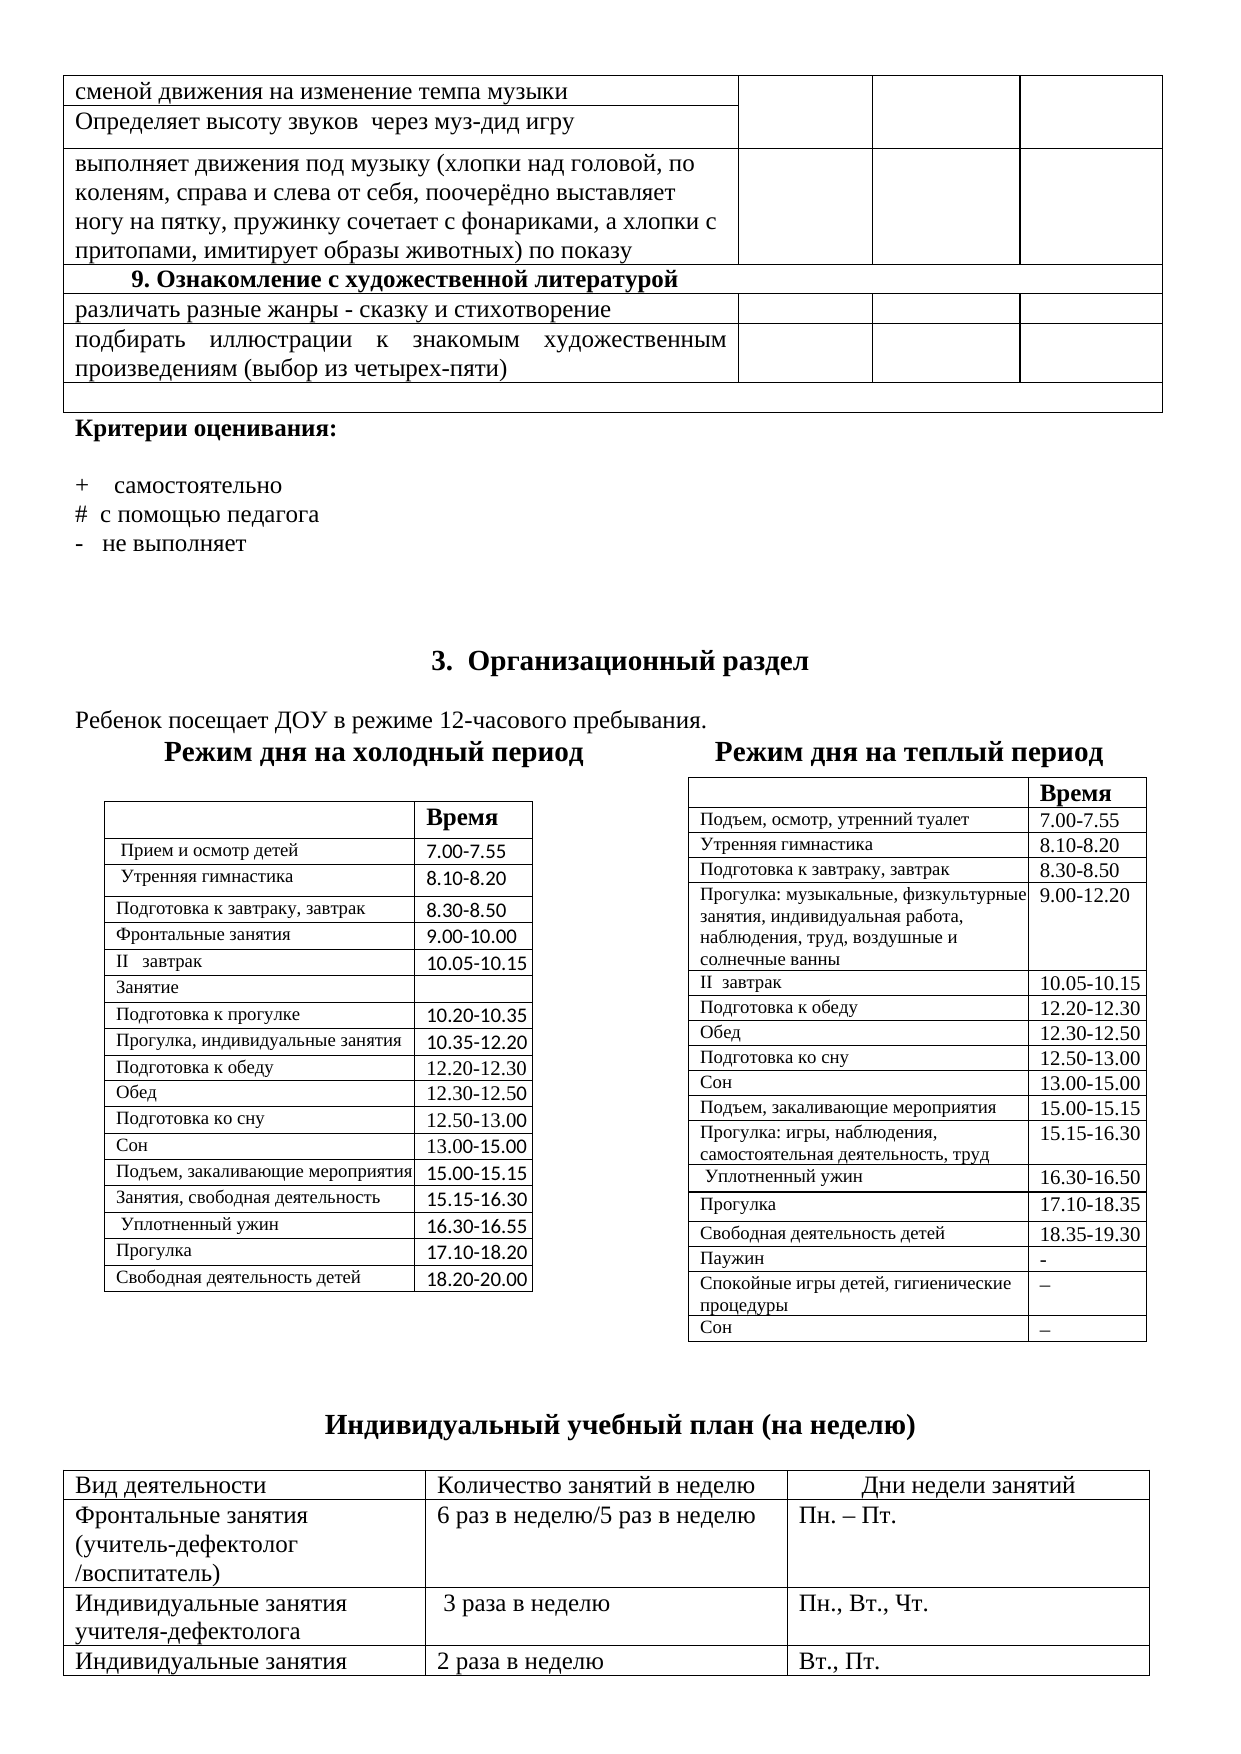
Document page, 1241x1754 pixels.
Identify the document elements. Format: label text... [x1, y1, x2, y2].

table_cell II завтрак [689, 971, 1028, 994]
table_cell 8.10-8.20 [415, 865, 532, 896]
table_cell Сон [689, 1071, 1028, 1095]
table_cell 17.10-18.35 [1029, 1193, 1146, 1221]
table_cell Обед [105, 1081, 414, 1106]
table_cell 12.20-12.30 [415, 1056, 532, 1079]
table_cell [64, 1646, 425, 1675]
table_cell Фронтальные занятия (учитель-дефектолог /воспитатель) [64, 1500, 425, 1587]
table_cell Фронтальные занятия [105, 923, 414, 949]
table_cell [64, 76, 738, 105]
text Ребенок посещает ДОУ в режиме 12-часового пребывания. [75, 705, 1165, 734]
table_header Количество занятий в неделю [426, 1471, 787, 1499]
table_cell 6 раз в неделю/5 раз в неделю [426, 1500, 787, 1587]
text # с помощью педагога [75, 499, 1165, 528]
table_cell Свободная деятельность детей [105, 1266, 414, 1291]
text Режим дня на холодный период Режим дня на теплый период [75, 734, 1192, 768]
table_cell [415, 976, 532, 1002]
table_cell Прогулка, индивидуальные занятия [105, 1029, 414, 1054]
table_cell Прогулка [689, 1193, 1028, 1221]
table_cell 13.00-15.00 [415, 1134, 532, 1159]
table_cell Вт., Пт. [788, 1646, 1149, 1675]
table_cell 18.35-19.30 [1029, 1222, 1146, 1246]
table_cell Определяет высоту звуков через муз-дид игру [64, 106, 738, 147]
table_header [105, 802, 414, 837]
table_cell Сон [689, 1316, 1028, 1341]
table_cell выполняет движения под музыку (хлопки над головой, по коленям, справа и слева от себя, поочерёдно выставляет ногу на пятку, пружинку сочетает с фонариками, а хлопки с притопами, имитирует образы животных) по показу [64, 149, 738, 263]
table_cell Прогулка [105, 1239, 414, 1265]
table_cell - [1029, 1247, 1146, 1271]
table_cell [873, 324, 1019, 382]
table_cell Подъем, закаливающие мероприятия [689, 1096, 1028, 1120]
table_cell Подготовка к обеду [105, 1056, 414, 1079]
table_cell 10.05-10.15 [1029, 971, 1146, 994]
table_cell 2 раза в неделю [426, 1646, 787, 1675]
table_cell 9. Ознакомление с художественной литературой [64, 265, 1162, 293]
table_cell [1021, 324, 1162, 382]
table_cell различать разные жанры - сказку и стихотворение [64, 294, 738, 323]
table_cell 16.30-16.55 [415, 1213, 532, 1238]
table_cell [1021, 149, 1162, 263]
table_cell Подъем, осмотр, утренний туалет [689, 808, 1028, 832]
table_cell Занятие [105, 976, 414, 1002]
table_cell 12.30-12.50 [415, 1081, 532, 1106]
table_cell [739, 294, 872, 323]
table_cell 15.00-15.15 [1029, 1096, 1146, 1120]
text 3. Организационный раздел [75, 643, 1165, 677]
table_cell – [1029, 1272, 1146, 1315]
table_cell Уплотненный ужин [105, 1213, 414, 1238]
table_cell 10.20-10.35 [415, 1003, 532, 1028]
table_cell 15.15-16.30 [1029, 1121, 1146, 1164]
table_cell 7.00-7.55 [415, 839, 532, 864]
table_cell Паужин [689, 1247, 1028, 1271]
table_cell Уплотненный ужин [689, 1165, 1028, 1191]
table_cell 16.30-16.50 [1029, 1165, 1146, 1191]
table_cell Сон [105, 1134, 414, 1159]
table_cell 15.15-16.30 [415, 1186, 532, 1212]
text + самостоятельно [75, 471, 1165, 499]
table_cell [873, 294, 1019, 323]
table_cell [739, 149, 872, 263]
table_cell [739, 324, 872, 382]
table_header Время [1029, 778, 1146, 807]
table_cell подбирать иллюстрации к знакомым художественным произведениям (выбор из четырех-пяти) [64, 324, 738, 382]
text Индивидуальный учебный план (на неделю) [75, 1407, 1165, 1441]
table_cell [873, 149, 1019, 263]
text - не выполняет [75, 528, 1165, 557]
table_cell [873, 76, 1019, 147]
table_header Дни недели занятий [788, 1471, 1149, 1499]
table_cell 9.00-10.00 [415, 923, 532, 949]
table_cell 12.30-12.50 [1029, 1021, 1146, 1045]
table_cell 12.50-13.00 [415, 1107, 532, 1132]
table_header Время [415, 802, 532, 837]
table_header [689, 778, 1028, 807]
table_header Вид деятельности [64, 1471, 425, 1499]
table_cell 12.20-12.30 [1029, 996, 1146, 1020]
table_cell [1021, 76, 1162, 147]
table_cell Подготовка к обеду [689, 996, 1028, 1020]
table_cell Обед [689, 1021, 1028, 1045]
table_cell 10.05-10.15 [415, 950, 532, 975]
table_cell Подготовка к завтраку, завтрак [689, 858, 1028, 882]
table_cell Подготовка к прогулке [105, 1003, 414, 1028]
table_cell 12.50-13.00 [1029, 1046, 1146, 1070]
table_cell Индивидуальные занятия учителя-дефектолога [64, 1588, 425, 1645]
table_cell 7.00-7.55 [1029, 808, 1146, 832]
table_cell 10.35-12.20 [415, 1029, 532, 1054]
table_cell [739, 76, 872, 147]
table_cell Прием и осмотр детей [105, 839, 414, 864]
table_cell 3 раза в неделю [426, 1588, 787, 1645]
table_cell II завтрак [105, 950, 414, 975]
table_cell Пн. – Пт. [788, 1500, 1149, 1587]
table_cell 18.20-20.00 [415, 1266, 532, 1291]
table_cell Занятия, свободная деятельность [105, 1186, 414, 1212]
table_cell Прогулка: игры, наблюдения, самостоятельная деятельность, труд [689, 1121, 1028, 1164]
table_cell Прогулка: музыкальные, физкультурные занятия, индивидуальная работа, наблюдения, труд, воздушные и солнечные ванны [689, 883, 1028, 969]
table_cell [1021, 294, 1162, 323]
table_cell 9.00-12.20 [1029, 883, 1146, 969]
text Критерии оценивания: [75, 413, 1165, 442]
table_cell 8.30-8.50 [415, 897, 532, 922]
table_cell – [1029, 1316, 1146, 1341]
table_cell Утренняя гимнастика [105, 865, 414, 896]
table_cell Пн., Вт., Чт. [788, 1588, 1149, 1645]
table_cell [64, 383, 1162, 412]
table_cell Подъем, закаливающие мероприятия [105, 1160, 414, 1185]
table_cell Спокойные игры детей, гигиенические процедуры [689, 1272, 1028, 1315]
table_cell Свободная деятельность детей [689, 1222, 1028, 1246]
table_cell Подготовка к завтраку, завтрак [105, 897, 414, 922]
table_cell Подготовка ко сну [105, 1107, 414, 1132]
table_cell 8.30-8.50 [1029, 858, 1146, 882]
table_cell Утренняя гимнастика [689, 833, 1028, 857]
table_cell 8.10-8.20 [1029, 833, 1146, 857]
table_cell Подготовка ко сну [689, 1046, 1028, 1070]
table_cell 17.10-18.20 [415, 1239, 532, 1265]
table_cell 15.00-15.15 [415, 1160, 532, 1185]
table_cell 13.00-15.00 [1029, 1071, 1146, 1095]
